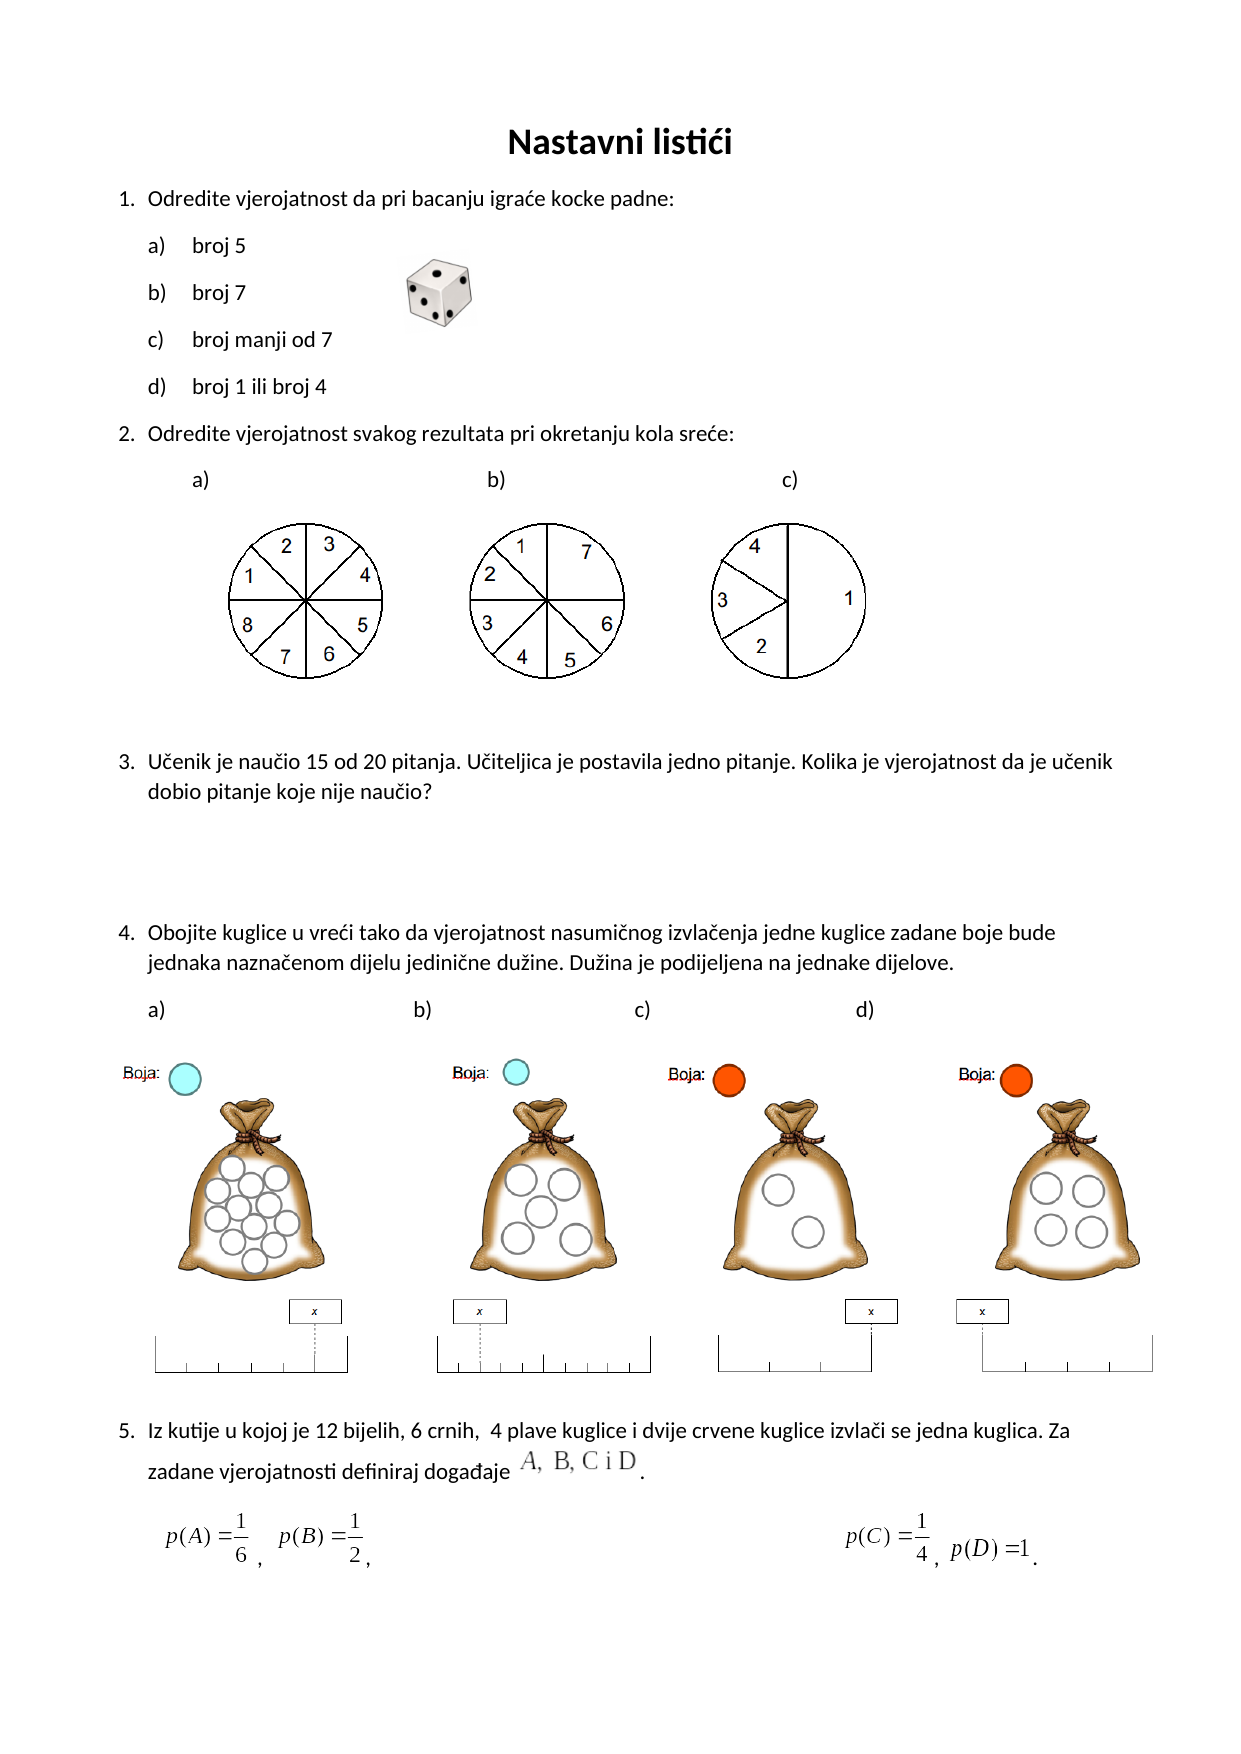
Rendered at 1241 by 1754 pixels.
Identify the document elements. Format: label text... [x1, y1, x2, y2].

text c) broj manji od 7 [118, 325, 1122, 353]
text 1. Odredite vjerojatnost da pri bacanju igraće kocke padne: [118, 184, 1122, 212]
text Nastavni listići [118, 118, 1122, 164]
text 5. Iz kutije u kojoj je 12 bijelih, 6 crnih, 4 plave kuglice i dvije crvene kuglice izvlači se jedna kuglica. Za zadane vjerojatnosti definiraj događaje . [118, 1417, 1122, 1485]
picture [397, 259, 472, 278]
text a) b) c) d) [118, 995, 1122, 1023]
picture [403, 306, 477, 325]
text d) broj 1 ili broj 4 [118, 372, 1122, 400]
text 3. Učenik je naučio 15 od 20 pitanja. Učiteljica je postavila jedno pitanje. Kolika je vjerojatnost da je učenik dobio pitanje koje nije naučio? [118, 747, 1122, 805]
text b) broj 7 [118, 278, 1122, 306]
text 2. Odredite vjerojatnost svakog rezultata pri okretanju kola sreće: [118, 419, 1122, 447]
text , , , . [118, 1504, 1122, 1601]
picture [206, 503, 879, 707]
text 4. Obojite kuglice u vreći tako da vjerojatnost nasumičnog izvlačenja jedne kuglice zadane boje bude jednaka naznačenom dijelu jedinične dužine. Dužina je podijeljena na jednake dijelove. [118, 918, 1122, 976]
text a) b) c) [118, 466, 1122, 493]
text a) broj 5 [118, 231, 1122, 259]
picture [104, 1057, 1172, 1398]
